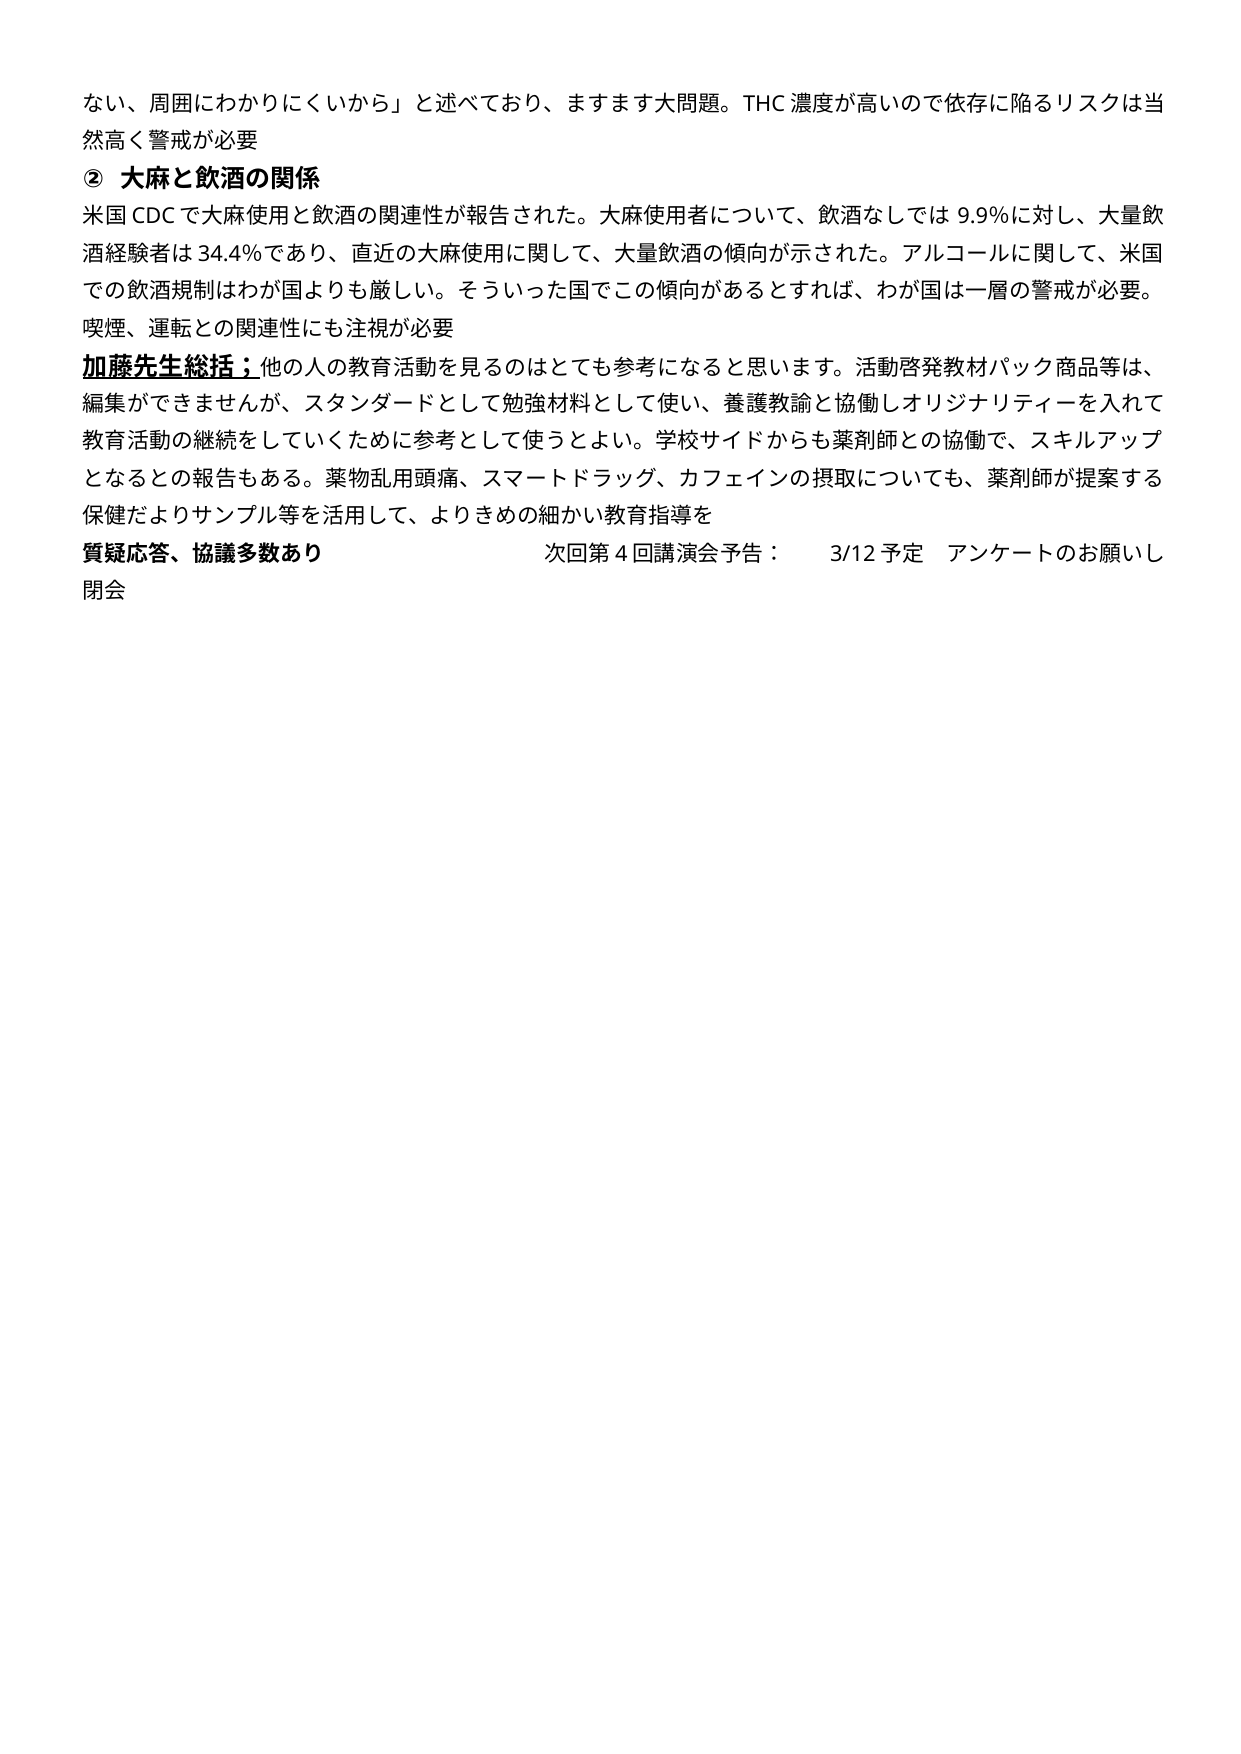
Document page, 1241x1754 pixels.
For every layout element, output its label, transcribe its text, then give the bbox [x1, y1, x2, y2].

text 米国CDCで大麻使用と飲酒の関連性が報告された。大麻使用者について、飲酒なしでは9.9％に対し、大量飲酒経験者は34.4％であり、直近の大麻使用に関して、大量飲酒の傾向が示された。アルコールに関して、米国での飲酒規制はわが国よりも厳しい。そういった国でこの傾向があるとすれば、わが国は一層の警戒が必要。喫煙、運転との関連性にも注視が必要 [83, 196, 1165, 346]
list 大麻と飲酒の関係 [83, 158, 1165, 196]
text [83, 83, 1165, 158]
text 質疑応答、協議多数あり 次回第4回講演会予告： 3/12予定 アンケートのお願いし閉会 [83, 533, 1165, 608]
text 加藤先生総括；他の人の教育活動を見るのはとても参考になると思います。活動啓発教材パック商品等は、編集ができませんが、スタンダードとして勉強材料として使い、養護教諭と協働しオリジナリティーを入れて教育活動の継続をしていくために参考として使うとよい。学校サイドからも薬剤師との協働で、スキルアップとなるとの報告もある。薬物乱用頭痛、スマートドラッグ、カフェインの摂取についても、薬剤師が提案する保健だよりサンプル等を活用して、よりきめの細かい教育指導を [83, 346, 1165, 533]
